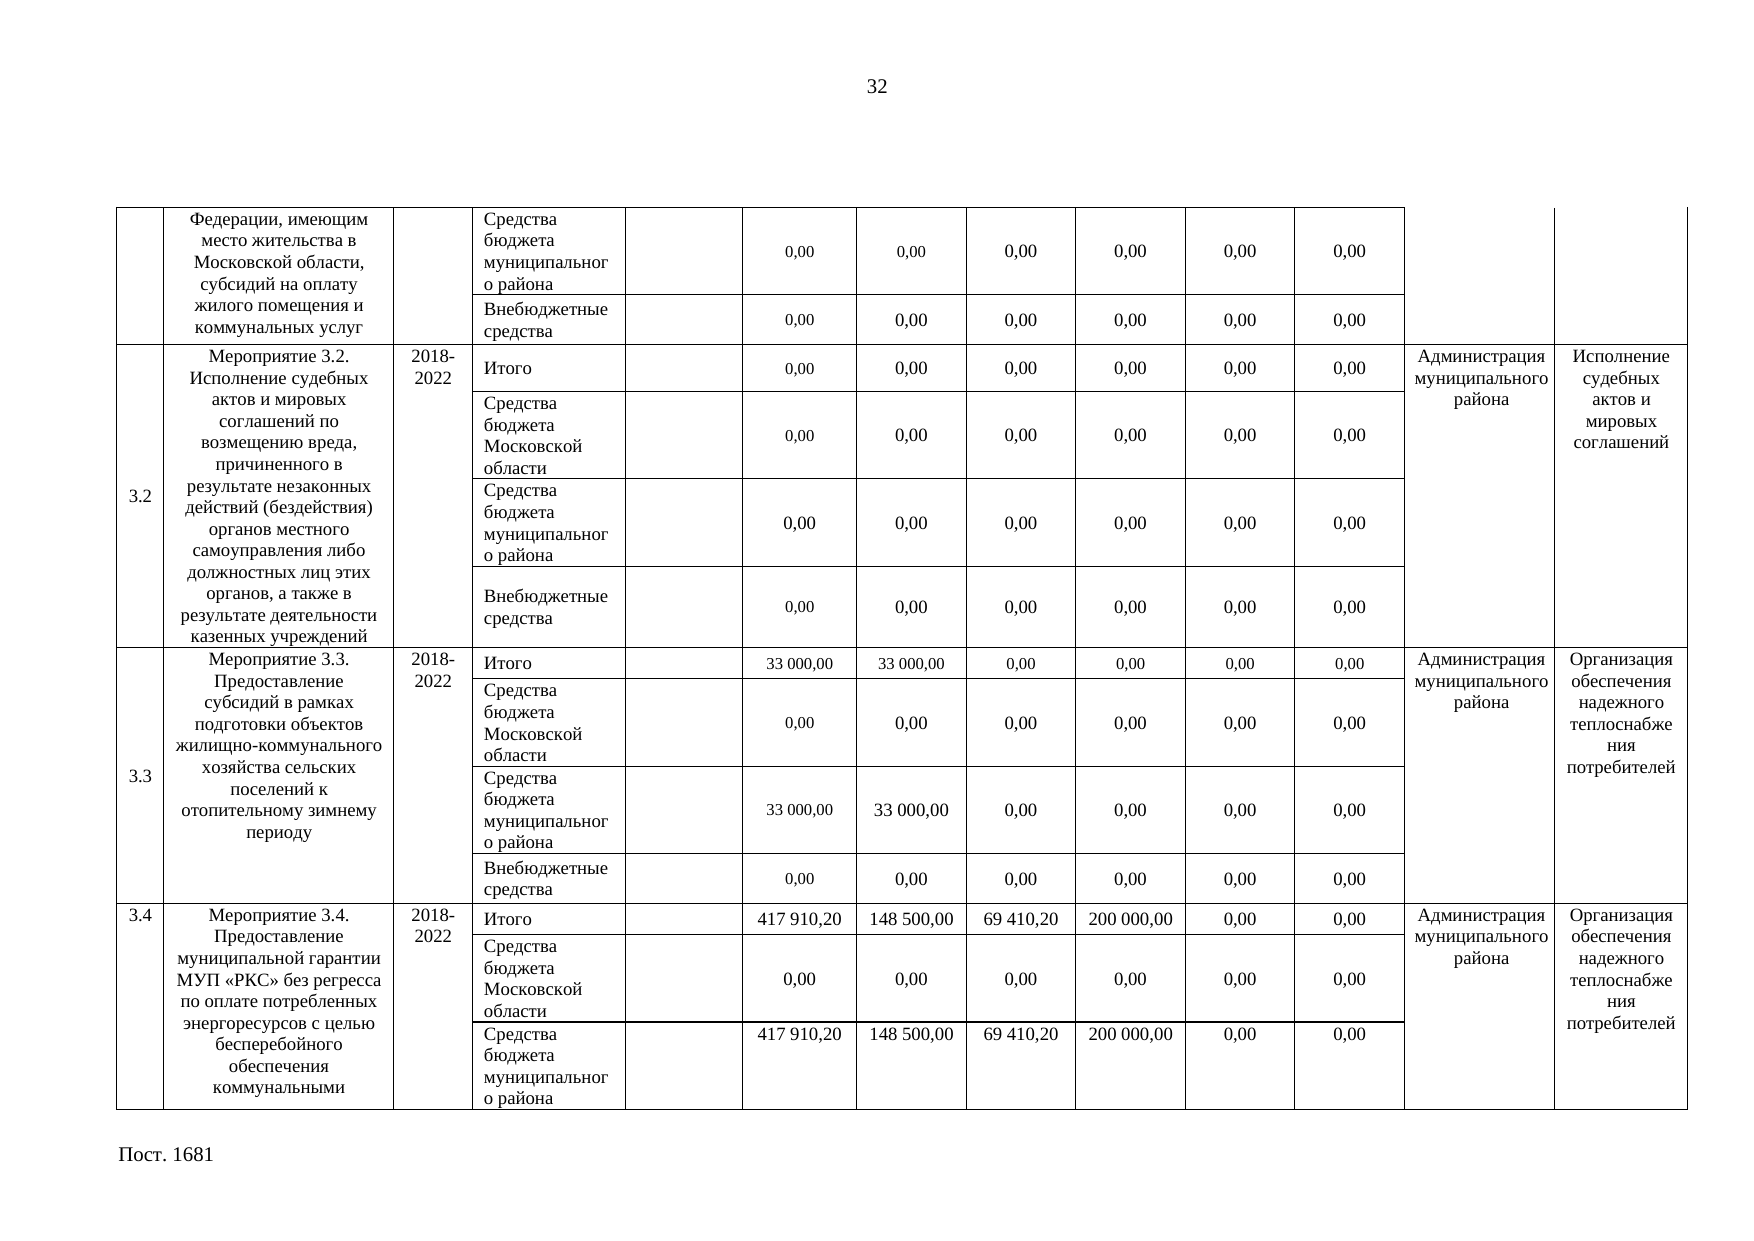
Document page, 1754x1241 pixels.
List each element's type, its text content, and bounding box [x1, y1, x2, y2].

table_cell 0,00 [857, 392, 966, 478]
table_cell [626, 479, 742, 566]
table_cell 0,00 [1186, 208, 1294, 294]
table_cell 0,00 [743, 479, 856, 566]
table_cell 0,00 [743, 567, 856, 647]
table_cell 0,00 [857, 567, 966, 647]
table_cell 0,00 [1076, 567, 1185, 647]
table_cell 0,00 [1295, 479, 1404, 566]
table_cell 0,00 [743, 208, 856, 294]
table_cell Исполнение судебных актов и мировых соглашений [1555, 345, 1687, 647]
table_cell 0,00 [1295, 679, 1404, 766]
table_cell Средства бюджета Московской области [473, 392, 625, 478]
table_cell 0,00 [743, 392, 856, 478]
table_cell 0,00 [967, 935, 1075, 1021]
table_cell Мероприятие 3.2. Исполнение судебных актов и мировых соглашений по возмещению вреда, причиненного в результате незаконных действий (бездействия) органов местного самоуправления либо должностных лиц этих органов, а также в результате деятельности казенных учреждений [164, 345, 393, 647]
table_cell 0,00 [1076, 479, 1185, 566]
table_cell 33 000,00 [857, 767, 966, 853]
table_cell 0,00 [1295, 904, 1404, 934]
table_cell 0,00 [1295, 648, 1404, 678]
table_cell 0,00 [857, 479, 966, 566]
table_cell Администрация муниципального района [1405, 345, 1554, 647]
table_cell 0,00 [1295, 1023, 1404, 1109]
table_cell 0,00 [967, 679, 1075, 766]
table_cell 0,00 [1295, 567, 1404, 647]
table_cell Средства бюджета муниципального района [473, 1023, 625, 1109]
table_cell 69 410,20 [967, 904, 1075, 934]
table_cell [626, 1023, 742, 1109]
table_cell 2018-2022 [394, 904, 472, 1109]
table_cell 0,00 [967, 208, 1075, 294]
table_cell 0,00 [1076, 935, 1185, 1021]
table_cell Администрация муниципального района [1405, 648, 1554, 903]
table_cell 0,00 [1295, 935, 1404, 1021]
table_cell Администрация муниципального района [1405, 904, 1554, 1109]
table_cell 0,00 [967, 648, 1075, 678]
table_cell Организация обеспечения надежного теплоснабжения потребителей [1555, 648, 1687, 903]
table_cell [626, 648, 742, 678]
table_cell Внебюджетные средства [473, 567, 625, 647]
table_cell 0,00 [743, 679, 856, 766]
table_cell Итого [473, 345, 625, 391]
table_cell Средства бюджета Московской области [473, 679, 625, 766]
table_cell 0,00 [857, 208, 966, 294]
table_cell 0,00 [1295, 854, 1404, 903]
table_cell [626, 679, 742, 766]
table_cell [626, 208, 742, 294]
table_cell 3.2 [117, 345, 163, 647]
table_cell 3.3 [117, 648, 163, 903]
table_cell [1555, 294, 1687, 344]
table_cell 0,00 [743, 295, 856, 344]
table_cell [626, 345, 742, 391]
table_cell 0,00 [857, 295, 966, 344]
table_cell 0,00 [1186, 904, 1294, 934]
table_cell Мероприятие 3.3. Предоставление субсидий в рамках подготовки объектов жилищно-коммунального хозяйства сельских поселений к отопительному зимнему периоду [164, 648, 393, 903]
table_cell 0,00 [1076, 679, 1185, 766]
table_cell Средства бюджета Московской области [473, 935, 625, 1021]
table_cell Мероприятие 3.4. Предоставление муниципальной гарантии МУП «РКС» без регресса по оплате потребленных энергоресурсов с целью бесперебойного обеспечения коммунальными ресурсами населения Сергиево-Посадского муниципального района [164, 904, 393, 1109]
table_cell 0,00 [1186, 854, 1294, 903]
table_cell 0,00 [1186, 567, 1294, 647]
table_cell 0,00 [1295, 345, 1404, 391]
table_cell 33 000,00 [857, 648, 966, 678]
table_cell [626, 767, 742, 853]
table_cell 0,00 [1186, 679, 1294, 766]
table_cell [626, 567, 742, 647]
table_cell [1405, 294, 1554, 344]
table_cell 0,00 [1186, 648, 1294, 678]
table_cell [626, 935, 742, 1021]
table_cell 0,00 [1186, 935, 1294, 1021]
table_cell 200 000,00 [1076, 904, 1185, 934]
table_cell Итого [473, 648, 625, 678]
table_cell Средства бюджета муниципального района [473, 767, 625, 853]
table_cell 0,00 [857, 935, 966, 1021]
table_cell 0,00 [1295, 208, 1404, 294]
table_cell 417 910,20 [743, 1023, 856, 1109]
table_cell 0,00 [967, 567, 1075, 647]
table_cell 0,00 [743, 854, 856, 903]
table_cell 0,00 [967, 295, 1075, 344]
table_cell 0,00 [1295, 392, 1404, 478]
table_cell 148 500,00 [857, 1023, 966, 1109]
table_cell 0,00 [743, 935, 856, 1021]
table_cell 33 000,00 [743, 767, 856, 853]
table_cell 148 500,00 [857, 904, 966, 934]
table_cell 2018-2022 [394, 648, 472, 903]
table_cell 0,00 [1186, 767, 1294, 853]
table_cell 0,00 [967, 345, 1075, 391]
table_cell 0,00 [967, 479, 1075, 566]
table_cell 0,00 [1076, 345, 1185, 391]
table_cell 0,00 [1076, 208, 1185, 294]
table_cell [626, 854, 742, 903]
table_cell 0,00 [857, 679, 966, 766]
table_cell 0,00 [743, 345, 856, 391]
table_cell 3.4 [117, 904, 163, 1109]
table_cell 0,00 [1186, 295, 1294, 344]
table_cell 0,00 [1076, 392, 1185, 478]
table_cell 69 410,20 [967, 1023, 1075, 1109]
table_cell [1555, 904, 1687, 1109]
table_cell Итого [473, 904, 625, 934]
table_cell 0,00 [1186, 392, 1294, 478]
table_cell 200 000,00 [1076, 1023, 1185, 1109]
table_cell 2018-2022 [394, 345, 472, 647]
table_cell Внебюджетные средства [473, 295, 625, 344]
table_cell 0,00 [1076, 648, 1185, 678]
table_cell 0,00 [967, 854, 1075, 903]
table_cell 0,00 [967, 767, 1075, 853]
table_cell 417 910,20 [743, 904, 856, 934]
table_cell 0,00 [1076, 295, 1185, 344]
table_cell 0,00 [1295, 767, 1404, 853]
table_cell Средства бюджета муниципального района [473, 479, 625, 566]
table_cell 0,00 [1076, 767, 1185, 853]
table_cell [626, 295, 742, 344]
table_cell 0,00 [1295, 295, 1404, 344]
table_cell 0,00 [1186, 1023, 1294, 1109]
table_cell 0,00 [1076, 854, 1185, 903]
table_cell [626, 392, 742, 478]
table_cell Внебюджетные средства [473, 854, 625, 903]
table_cell [626, 904, 742, 934]
table_cell 0,00 [1186, 345, 1294, 391]
table_cell 33 000,00 [743, 648, 856, 678]
table_cell Средства бюджета муниципального района [473, 208, 625, 294]
table_cell 0,00 [857, 854, 966, 903]
table_cell 0,00 [857, 345, 966, 391]
table_cell 0,00 [967, 392, 1075, 478]
table_cell 0,00 [1186, 479, 1294, 566]
